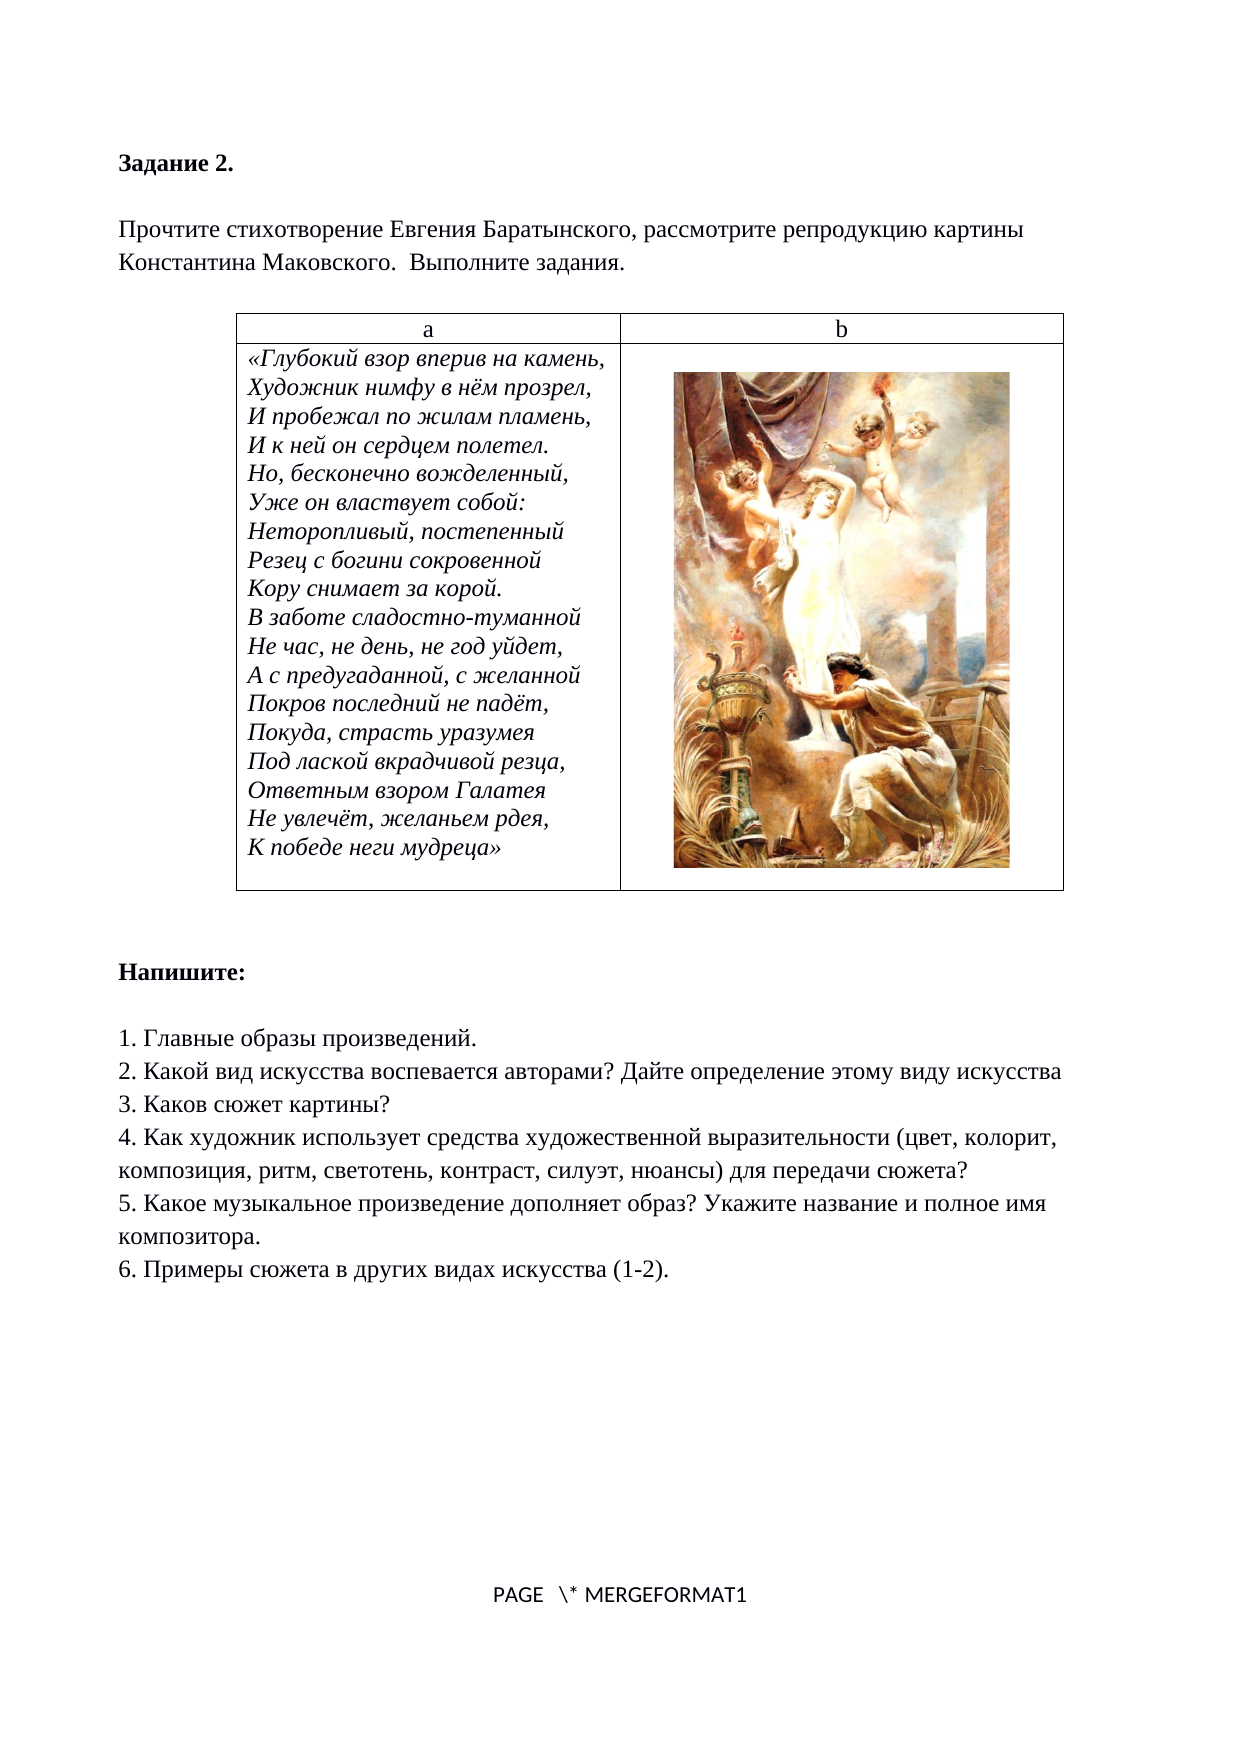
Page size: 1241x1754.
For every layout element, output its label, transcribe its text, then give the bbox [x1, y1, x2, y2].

picture [673, 372, 1010, 868]
table_cell [621, 344, 1063, 890]
table_header a [237, 314, 620, 342]
text 4. Как художник использует средства художественной выразительности (цвет, колорит, композиция, ритм, светотень, контраст, силуэт, нюансы) для передачи сюжета? [118, 1122, 1122, 1184]
table_cell «Глубокий взор вперив на камень, Художник нимфу в нём прозрел, И пробежал по жилам пламень, И к ней он сердцем полетел. Но, бесконечно вожделенный, Уже он властвует собой: Неторопливый, постепенный Резец с богини сокровенной Кору снимает за корой. В заботе сладостно-туманной Не час, не день, не год уйдет, А с предугаданной, с желанной Покров последний не падёт, Покуда, страсть уразумея Под лаской вкрадчивой резца, Ответным взором Галатея Не увлечёт, желаньем рдея, К победе неги мудреца» [237, 344, 620, 890]
text 1. Главные образы произведений. [118, 1023, 1122, 1052]
text 3. Каков сюжет картины? [118, 1089, 1122, 1118]
text Задание 2. [118, 148, 1122, 176]
table_header b [621, 314, 1063, 342]
text Напишите: [118, 957, 1122, 986]
text 5. Какое музыкальное произведение дополняет образ? Укажите название и полное имя композитора. [118, 1188, 1122, 1250]
text 2. Какой вид искусства воспевается авторами? Дайте определение этому виду искусства [118, 1056, 1122, 1085]
text 6. Примеры сюжета в других видах искусства (1-2). [118, 1254, 1122, 1283]
text Прочтите стихотворение Евгения Баратынского, рассмотрите репродукцию картины Константина Маковского. Выполните задания. [118, 214, 1122, 275]
